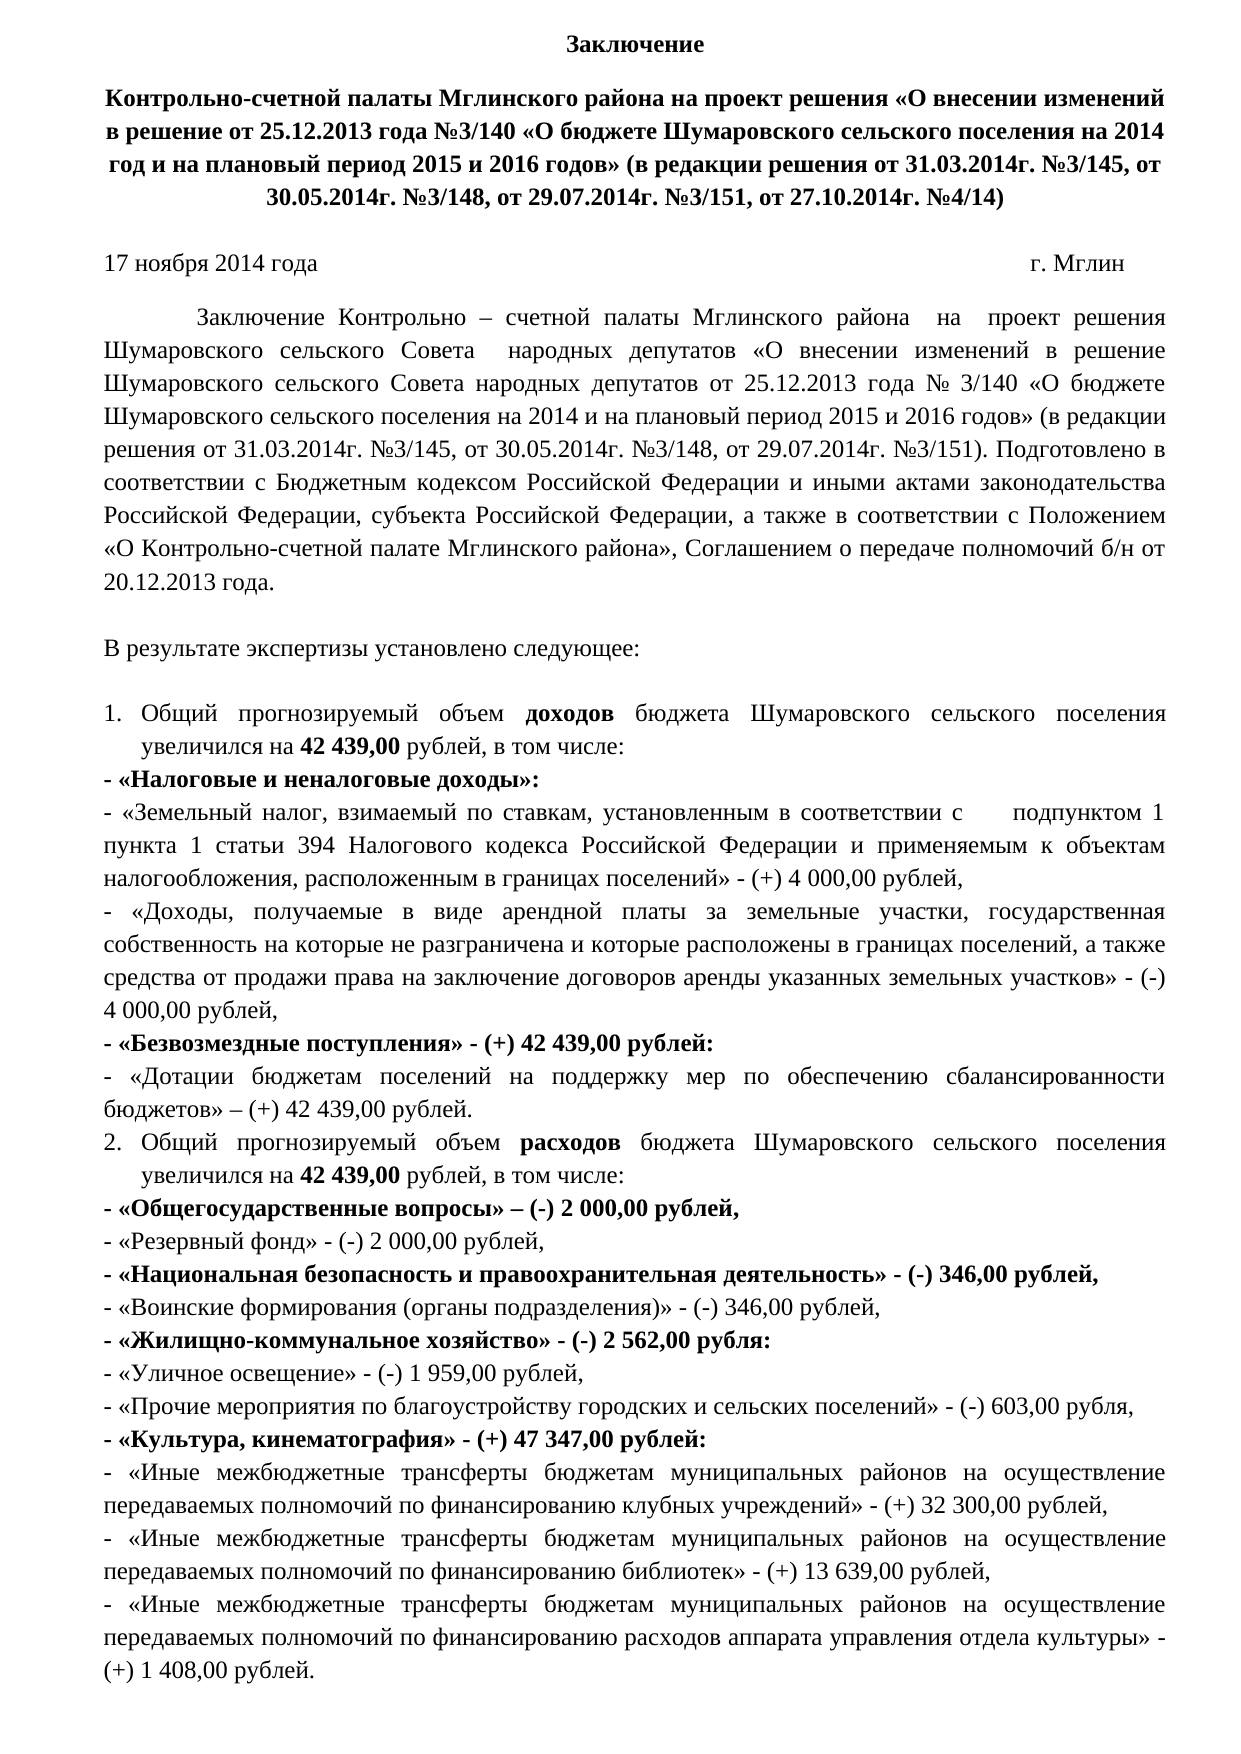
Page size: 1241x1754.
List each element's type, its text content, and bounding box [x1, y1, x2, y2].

text - «Иные межбюджетные трансферты бюджетам муниципальных районов на осуществление передаваемых полномочий по финансированию библиотек» - (+) 13 639,00 рублей, [103, 1523, 1167, 1585]
text - «Налоговые и неналоговые доходы»: [103, 764, 1167, 793]
text - «Дотации бюджетам поселений на поддержку мер по обеспечению сбалансированности бюджетов» – (+) 42 439,00 рублей. [103, 1061, 1167, 1123]
text - «Национальная безопасность и правоохранительная деятельность» - (-) 346,00 рублей, [103, 1259, 1167, 1288]
text Контрольно-счетной палаты Мглинского района на проект решения «О внесении изменений в решение от 25.12.2013 года №3/140 «О бюджете Шумаровского сельского поселения на 2014 год и на плановый период 2015 и 2016 годов» (в редакции решения от 31.03.2014г. №3/145, от 30.05.2014г. №3/148, от 29.07.2014г. №3/151, от 27.10.2014г. №4/14) [103, 83, 1167, 211]
text - «Прочие мероприятия по благоустройству городских и сельских поселений» - (-) 603,00 рубля, [103, 1391, 1167, 1420]
text - «Жилищно-коммунальное хозяйство» - (-) 2 562,00 рубля: [103, 1325, 1167, 1354]
text - «Земельный налог, взимаемый по ставкам, установленным в соответствии с подпунктом 1 пункта 1 статьи 394 Налогового кодекса Российской Федерации и применяемым к объектам налогообложения, расположенным в границах поселений» - (+) 4 000,00 рублей, [103, 797, 1167, 892]
text - «Культура, кинематография» - (+) 47 347,00 рублей: [103, 1424, 1167, 1453]
text - «Безвозмездные поступления» - (+) 42 439,00 рублей: [103, 1028, 1167, 1057]
text 17 ноября 2014 года г. Мглин [103, 248, 1167, 277]
list Общий прогнозируемый объем доходов бюджета Шумаровского сельского поселения увеличился на 42 439,00 рублей, в том числе: [103, 698, 1167, 759]
text - «Уличное освещение» - (-) 1 959,00 рублей, [103, 1358, 1167, 1387]
text - «Иные межбюджетные трансферты бюджетам муниципальных районов на осуществление передаваемых полномочий по финансированию клубных учреждений» - (+) 32 300,00 рублей, [103, 1457, 1167, 1519]
text - «Резервный фонд» - (-) 2 000,00 рублей, [103, 1226, 1167, 1255]
text - «Общегосударственные вопросы» – (-) 2 000,00 рублей, [103, 1193, 1167, 1222]
text - «Воинские формирования (органы подразделения)» - (-) 346,00 рублей, [103, 1292, 1167, 1321]
list Общий прогнозируемый объем расходов бюджета Шумаровского сельского поселения увеличился на 42 439,00 рублей, в том числе: [103, 1127, 1167, 1189]
text Заключение Контрольно – счетной палаты Мглинского района на проект решения Шумаровского сельского Совета народных депутатов «О внесении изменений в решение Шумаровского сельского Совета народных депутатов от 25.12.2013 года № 3/140 «О бюджете Шумаровского сельского поселения на 2014 и на плановый период 2015 и 2016 годов» (в редакции решения от 31.03.2014г. №3/145, от 30.05.2014г. №3/148, от 29.07.2014г. №3/151). Подготовлено в соответствии с Бюджетным кодексом Российской Федерации и иными актами законодательства Российской Федерации, субъекта Российской Федерации, а также в соответствии с Положением «О Контрольно-счетной палате Мглинского района», Соглашением о передаче полномочий б/н от 20.12.2013 года. [103, 302, 1167, 595]
text В результате экспертизы установлено следующее: [103, 633, 1167, 661]
text - «Доходы, получаемые в виде арендной платы за земельные участки, государственная собственность на которые не разграничена и которые расположены в границах поселений, а также средства от продажи права на заключение договоров аренды указанных земельных участков» - (-) 4 000,00 рублей, [103, 896, 1167, 1024]
text Заключение [103, 29, 1167, 58]
text - «Иные межбюджетные трансферты бюджетам муниципальных районов на осуществление передаваемых полномочий по финансированию расходов аппарата управления отдела культуры» - (+) 1 408,00 рублей. [103, 1589, 1167, 1684]
